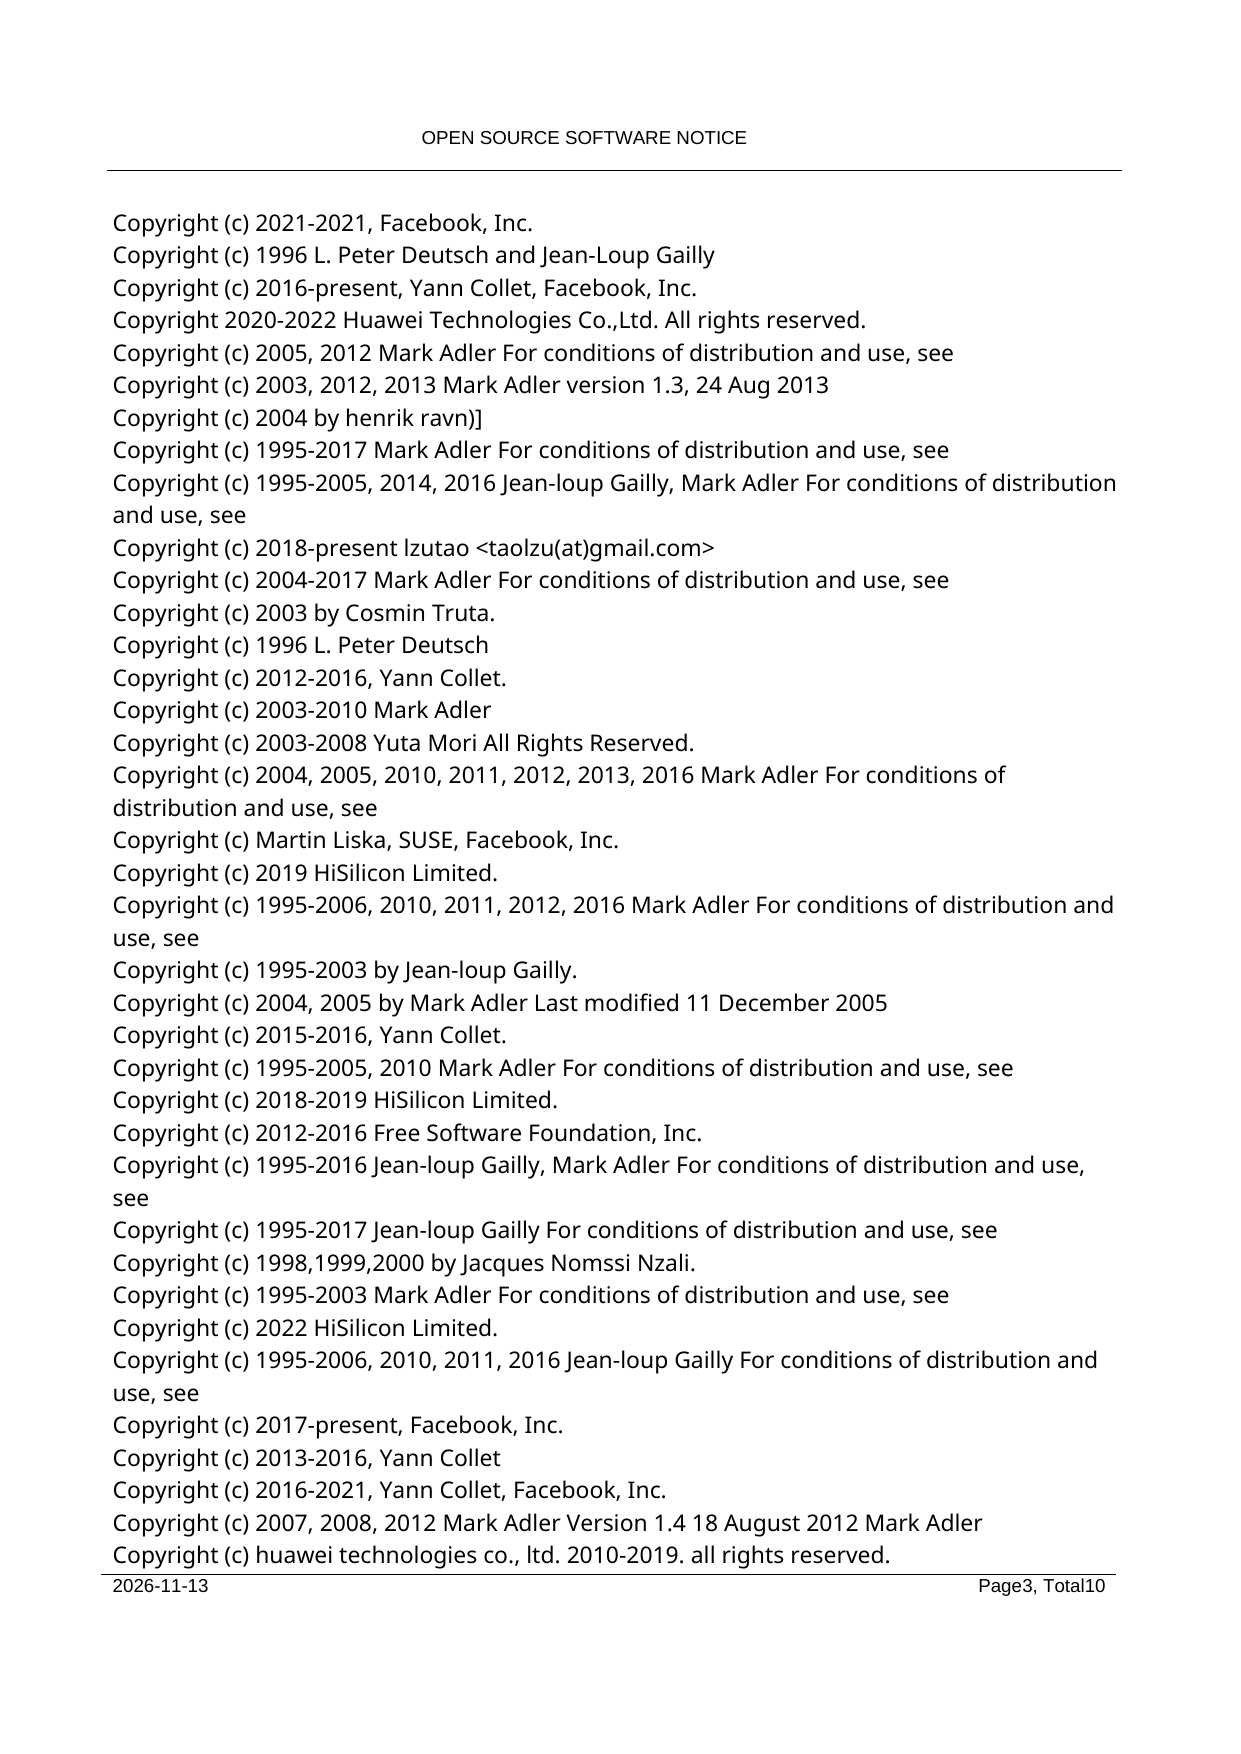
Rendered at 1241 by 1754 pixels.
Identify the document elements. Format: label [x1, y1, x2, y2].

text [112, 206, 1128, 1571]
